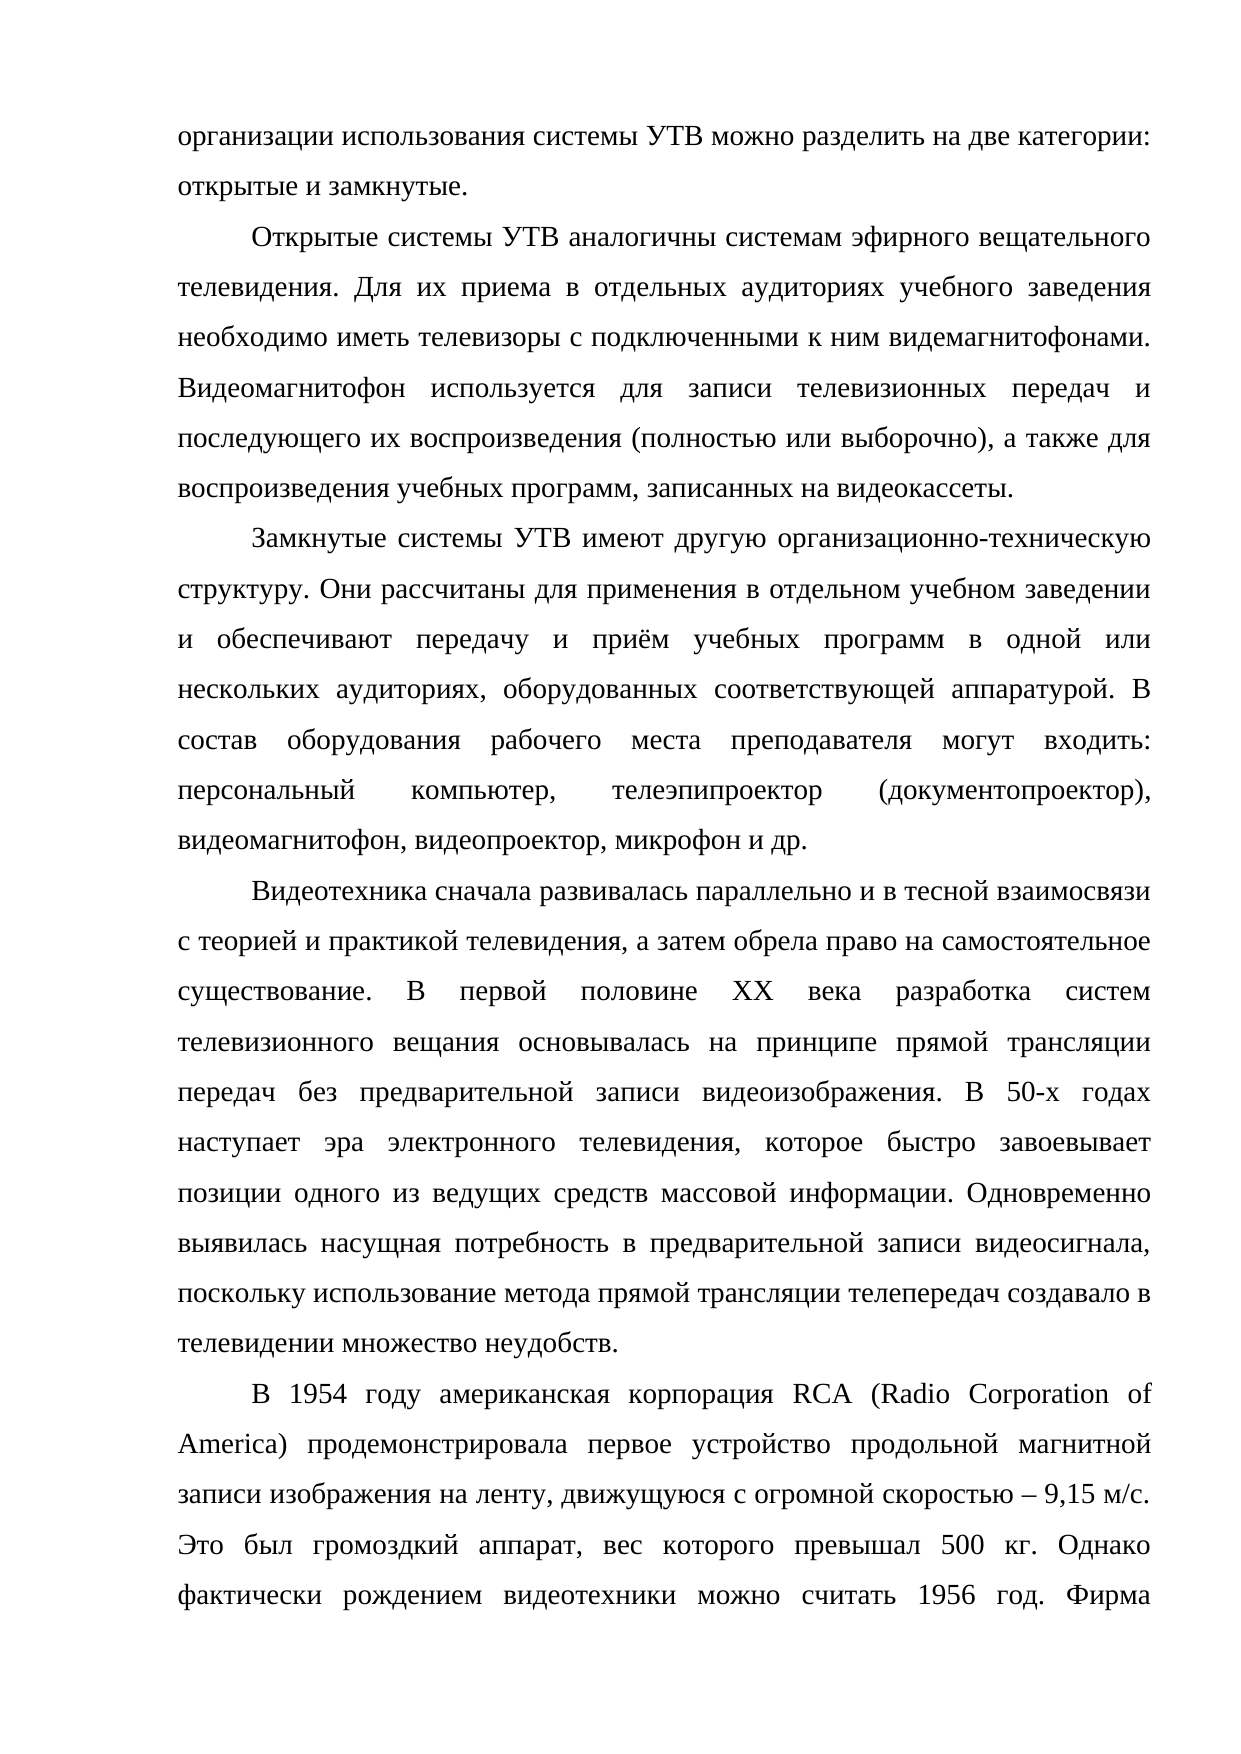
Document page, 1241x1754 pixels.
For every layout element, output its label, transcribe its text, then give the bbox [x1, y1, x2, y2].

text Замкнутые системы УТВ имеют другую организационно-техническую структуру. Они рассчитаны для применения в отдельном учебном заведении и обеспечивают передачу и приём учебных программ в одной или нескольких аудиториях, оборудованных соответствующей аппаратурой. В состав оборудования рабочего места преподавателя могут входить: персональный компьютер, телеэпипроектор (документопроектор), видеомагнитофон, видеопроектор, микрофон и др. [177, 521, 1152, 856]
text Видеотехника сначала развивалась параллельно и в тесной взаимосвязи с теорией и практикой телевидения, а затем обрела право на самостоятельное существование. В первой половине ХХ века разработка систем телевизионного вещания основывалась на принципе прямой трансляции передач без предварительной записи видеоизображения. В 50-х годах наступает эра электронного телевидения, которое быстро завоевывает позиции одного из ведущих средств массовой информации. Одновременно выявилась насущная потребность в предварительной записи видеосигнала, поскольку использование метода прямой трансляции телепередач создавало в телевидении множество неудобств. [177, 873, 1152, 1359]
text Открытые системы УТВ аналогичны системам эфирного вещательного телевидения. Для их приема в отдельных аудиториях учебного заведения необходимо иметь телевизоры с подключенными к ним видемагнитофонами. Видеомагнитофон используется для записи телевизионных передач и последующего их воспроизведения (полностью или выборочно), а также для воспроизведения учебных программ, записанных на видеокассеты. [177, 219, 1152, 504]
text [177, 118, 1152, 202]
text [177, 1376, 1152, 1611]
